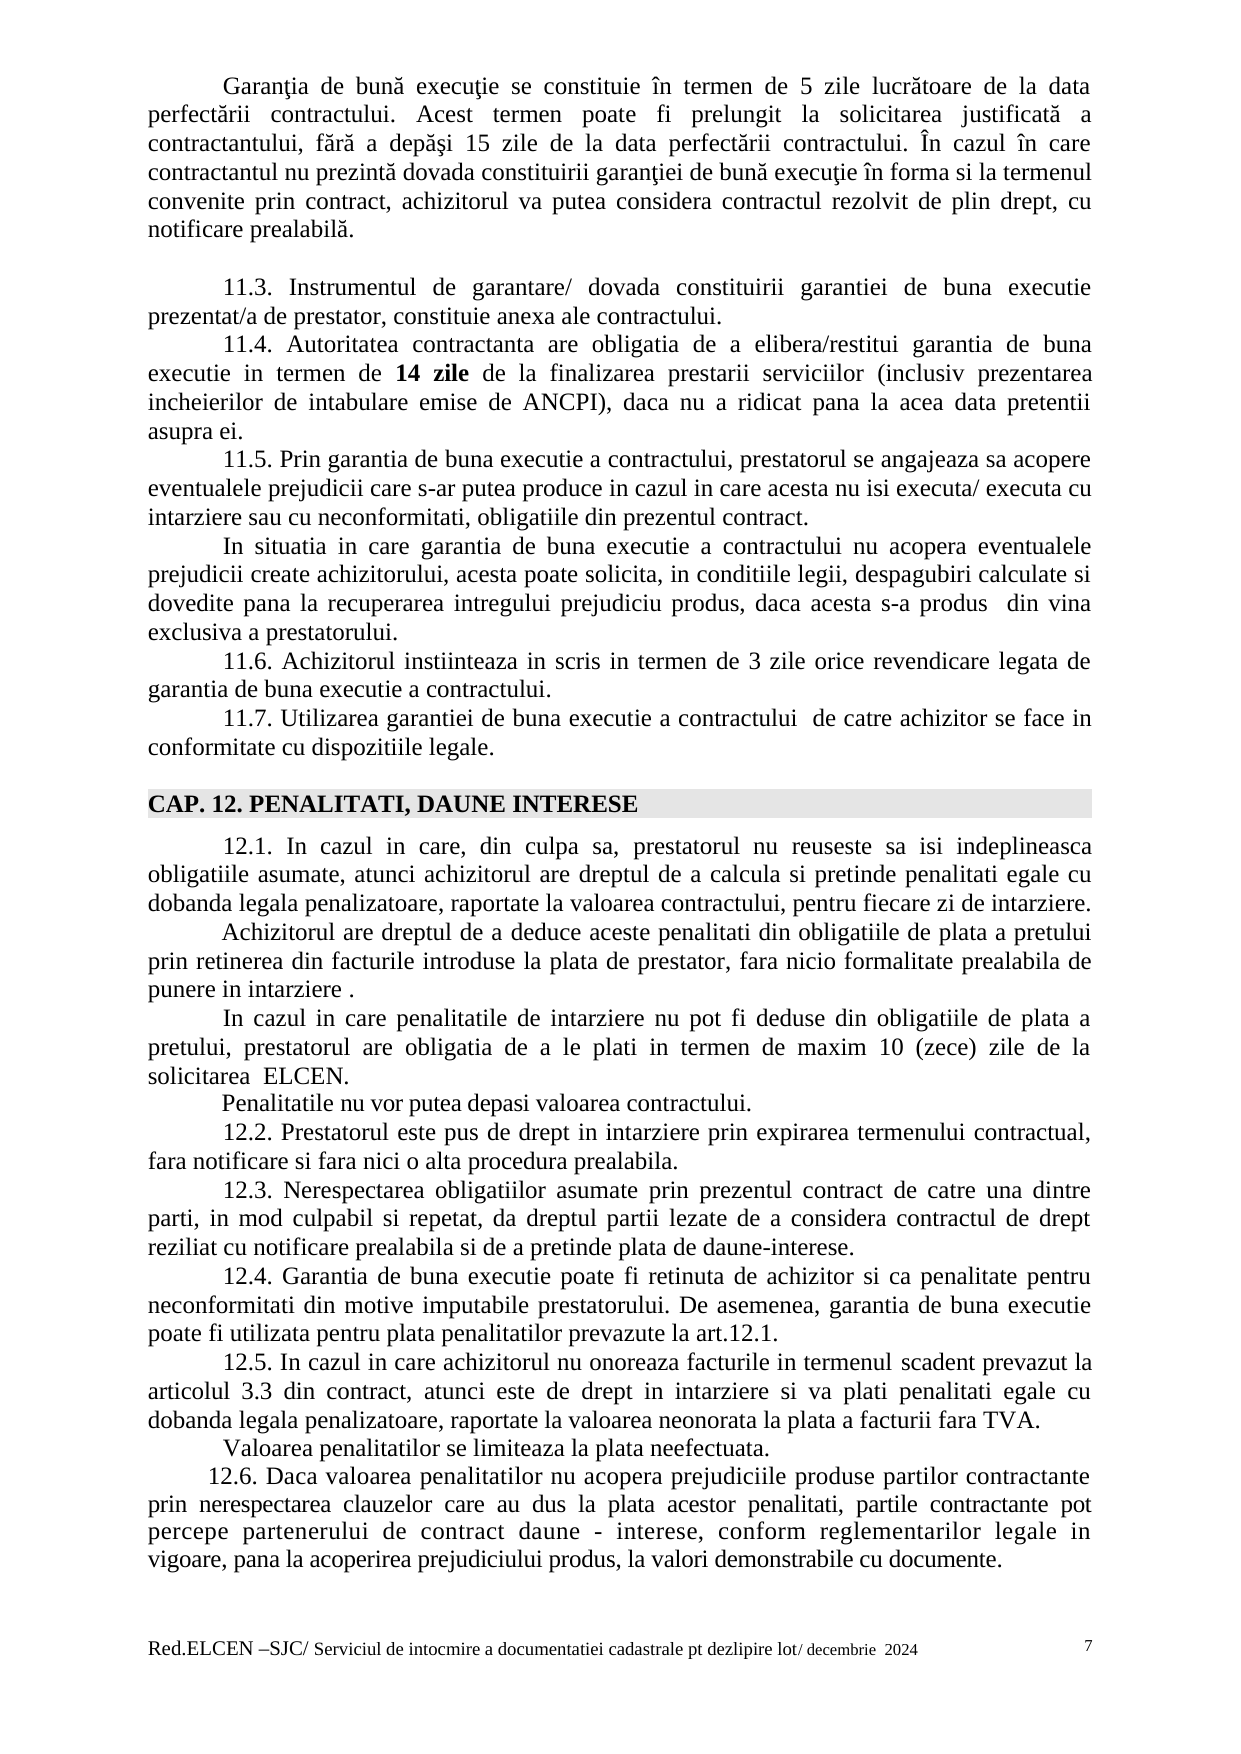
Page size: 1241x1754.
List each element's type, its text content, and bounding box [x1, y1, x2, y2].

text 11.3. Instrumentul de garantare/ dovada constituirii garantiei de buna executie prezentat/a de prestator, constituie anexa ale contractului. [148, 272, 1092, 329]
text Garanţia de bună execuţie se constituie în termen de 5 zile lucrătoare de la data perfectării contractului. Acest termen poate fi prelungit la solicitarea justificată a contractantului, fără a depăşi 15 zile de la data perfectării contractului. În cazul în care contractantul nu prezintă dovada constituirii garanţiei de bună execuţie în forma si la termenul convenite prin contract, achizitorul va putea considera contractul rezolvit de plin drept, cu notificare prealabilă. [148, 71, 1092, 243]
text Achizitorul are dreptul de a deduce aceste penalitati din obligatiile de plata a pretului prin retinerea din facturile introduse la plata de prestator, fara nicio formalitate prealabila de punere in intarziere . [148, 917, 1092, 1003]
text 11.5. Prin garantia de buna executie a contractului, prestatorul se angajeaza sa acopere eventualele prejudicii care s-ar putea produce in cazul in care acesta nu isi executa/ executa cu intarziere sau cu neconformitati, obligatiile din prezentul contract. [148, 444, 1092, 531]
text 12.5. In cazul in care achizitorul nu onoreaza facturile in termenul scadent prevazut la articolul 3.3 din contract, atunci este de drept in intarziere si va plati penalitati egale cu dobanda legala penalizatoare, raportate la valoarea neonorata la plata a facturii fara TVA. [148, 1347, 1092, 1433]
text In cazul in care penalitatile de intarziere nu pot fi deduse din obligatiile de plata a pretului, prestatorul are obligatia de a le plati in termen de maxim 10 (zece) zile de la solicitarea ELCEN. [148, 1003, 1092, 1089]
text 12.1. In cazul in care, din culpa sa, prestatorul nu reuseste sa isi indeplineasca obligatiile asumate, atunci achizitorul are dreptul de a calcula si pretinde penalitati egale cu dobanda legala penalizatoare, raportate la valoarea contractului, pentru fiecare zi de intarziere. [148, 831, 1092, 917]
text 11.6. Achizitorul instiinteaza in scris in termen de 3 zile orice revendicare legata de garantia de buna executie a contractului. [148, 646, 1092, 703]
text 11.4. Autoritatea contractanta are obligatia de a elibera/restitui garantia de buna executie in termen de 14 zile de la finalizarea prestarii serviciilor (inclusiv prezentarea incheierilor de intabulare emise de ANCPI), daca nu a ridicat pana la acea data pretentii asupra ei. [148, 329, 1092, 444]
text 12.2. Prestatorul este pus de drept in intarziere prin expirarea termenului contractual, fara notificare si fara nici o alta procedura prealabila. [148, 1117, 1092, 1175]
text 12.3. Nerespectarea obligatiilor asumate prin prezentul contract de catre una dintre parti, in mod culpabil si repetat, da dreptul partii lezate de a considera contractul de drept reziliat cu notificare prealabila si de a pretinde plata de daune-interese. [148, 1175, 1092, 1261]
text 12.4. Garantia de buna executie poate fi retinuta de achizitor si ca penalitate pentru neconformitati din motive imputabile prestatorului. De asemenea, garantia de buna executie poate fi utilizata pentru plata penalitatilor prevazute la art.12.1. [148, 1261, 1092, 1347]
text 12.6. Daca valoarea penalitatilor nu acopera prejudiciile produse partilor contractante prin nerespectarea clauzelor care au dus la plata acestor penalitati, partile contractante pot percepe partenerului de contract daune - interese, conform reglementarilor legale in vigoare, pana la acoperirea prejudiciului produs, la valori demonstrabile cu documente. [148, 1462, 1092, 1573]
text In situatia in care garantia de buna executie a contractului nu acopera eventualele prejudicii create achizitorului, acesta poate solicita, in conditiile legii, despagubiri calculate si dovedite pana la recuperarea intregului prejudiciu produs, daca acesta s-a produs din vina exclusiva a prestatorului. [148, 531, 1092, 646]
text Penalitatile nu vor putea depasi valoarea contractului. [148, 1089, 1091, 1117]
text 11.7. Utilizarea garantiei de buna executie a contractului de catre achizitor se face in conformitate cu dispozitiile legale. [148, 703, 1092, 761]
text Valoarea penalitatilor se limiteaza la plata neefectuata. [148, 1433, 1092, 1462]
subtitle CAP. 12. PENALITATI, DAUNE INTERESE [148, 789, 1092, 818]
